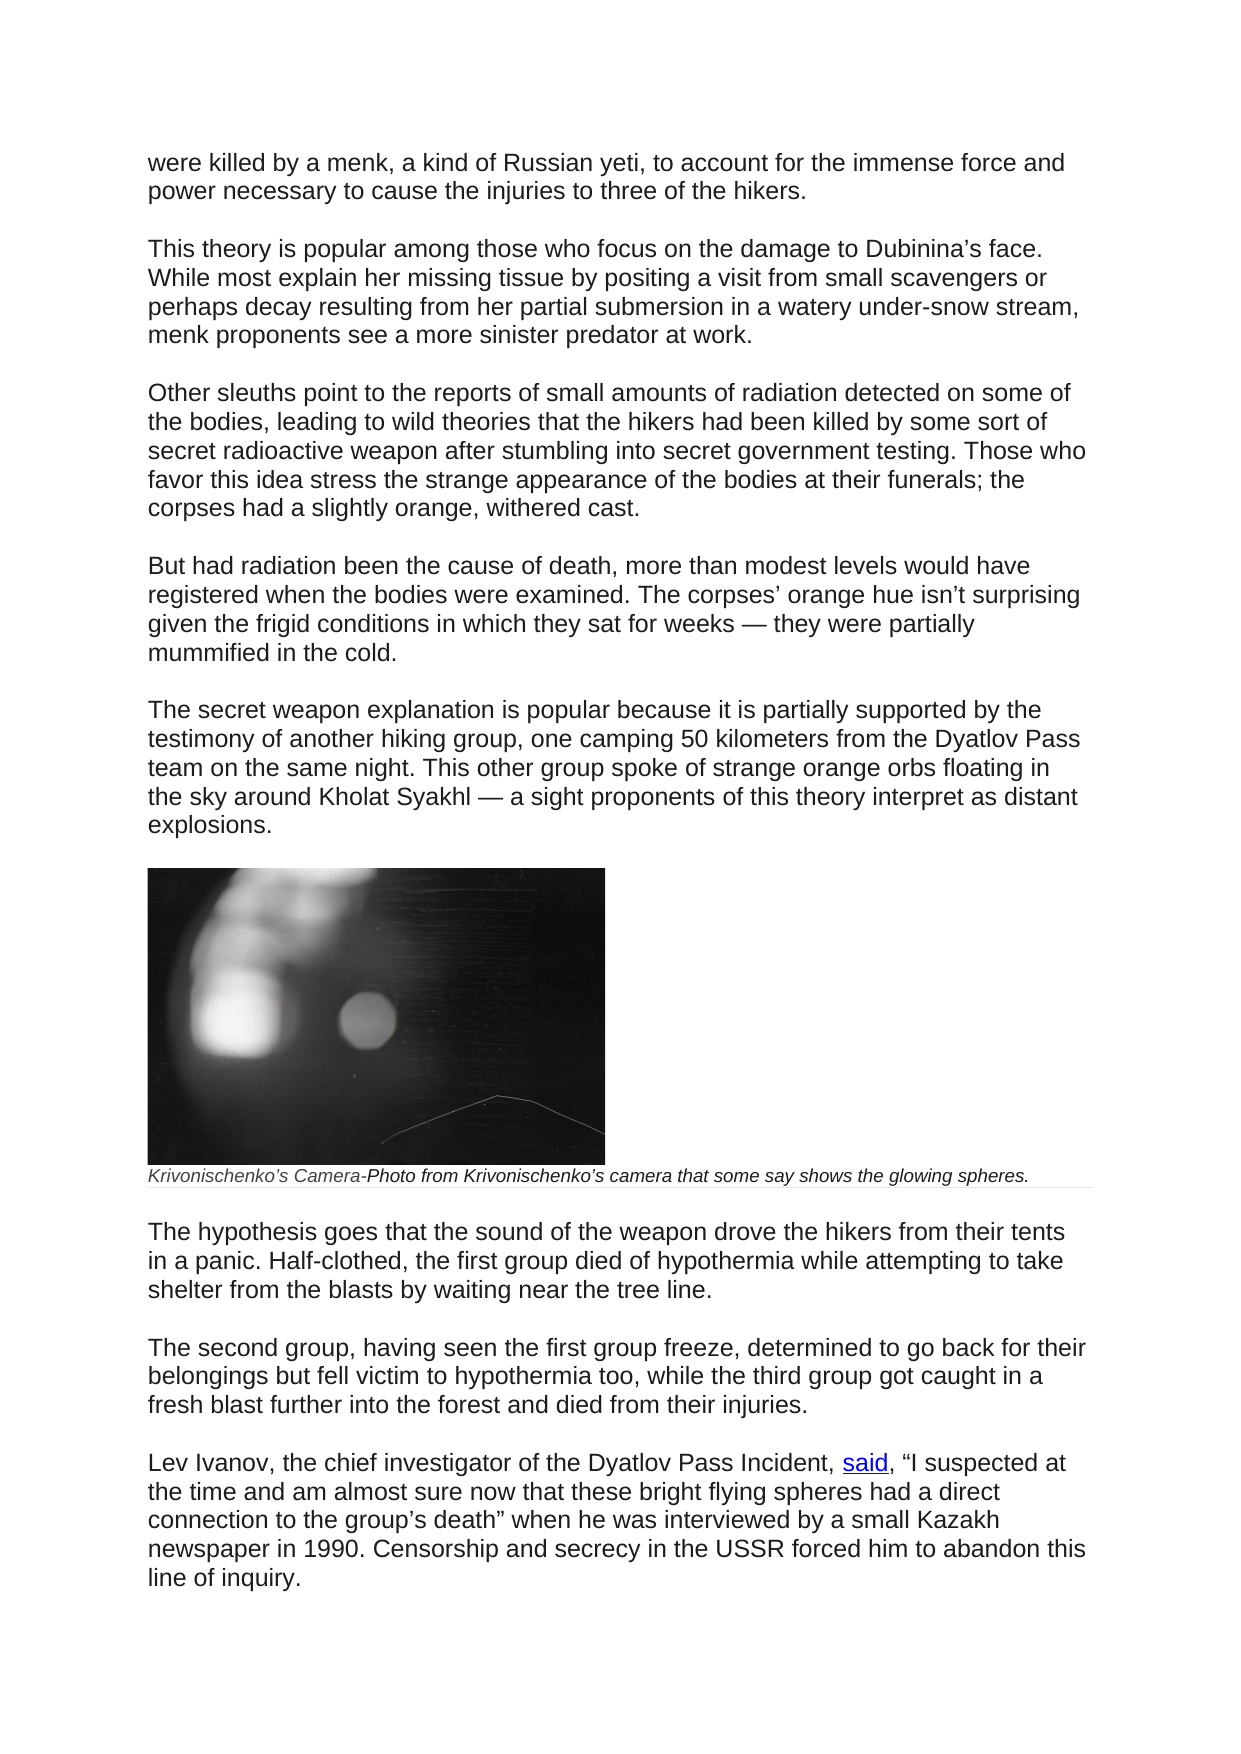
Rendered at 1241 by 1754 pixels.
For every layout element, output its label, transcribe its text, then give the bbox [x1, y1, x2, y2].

text But had radiation been the cause of death, more than modest levels would have registered when the bodies were examined. The corpses’ orange hue isn’t surprising given the frigid conditions in which they sat for weeks — they were partially mummified in the cold. [148, 551, 1093, 666]
text The hypothesis goes that the sound of the weapon drove the hikers from their tents in a panic. Half-clothed, the first group died of hypothermia while attempting to take shelter from the blasts by waiting near the tree line. [148, 1217, 1093, 1303]
text Krivonischenko’s Camera-Photo from Krivonischenko’s camera that some say shows the glowing spheres. [148, 1165, 1093, 1187]
text The second group, having seen the first group freeze, determined to go back for their belongings but fell victim to hypothermia too, while the third group got caught in a fresh blast further into the forest and died from their injuries. [148, 1333, 1093, 1419]
text Other sleuths point to the reports of small amounts of radiation detected on some of the bodies, leading to wild theories that the hikers had been killed by some sort of secret radioactive weapon after stumbling into secret government testing. Those who favor this idea stress the strange appearance of the bodies at their funerals; the corpses had a slightly orange, withered cast. [148, 378, 1093, 522]
text This theory is popular among those who focus on the damage to Dubinina’s face. While most explain her missing tissue by positing a visit from small scavengers or perhaps decay resulting from her partial submersion in a watery under-snow stream, menk proponents see a more sinister predator at work. [148, 234, 1093, 349]
text The secret weapon explanation is popular because it is partially supported by the testimony of another hiking group, one camping 50 kilometers from the Dyatlov Pass team on the same night. This other group spoke of strange orange orbs floating in the sky around Kholat Syakhl — a sight proponents of this theory interpret as distant explosions. [148, 696, 1093, 839]
text Lev Ivanov, the chief investigator of the Dyatlov Pass Incident, said, “I suspected at the time and am almost sure now that these bright flying spheres had a direct connection to the group’s death” when he was interviewed by a small Kazakh newspaper in 1990. Censorship and secrecy in the USSR forced him to abandon this line of inquiry. [148, 1448, 1093, 1592]
picture [147, 868, 605, 1165]
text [148, 148, 1093, 205]
